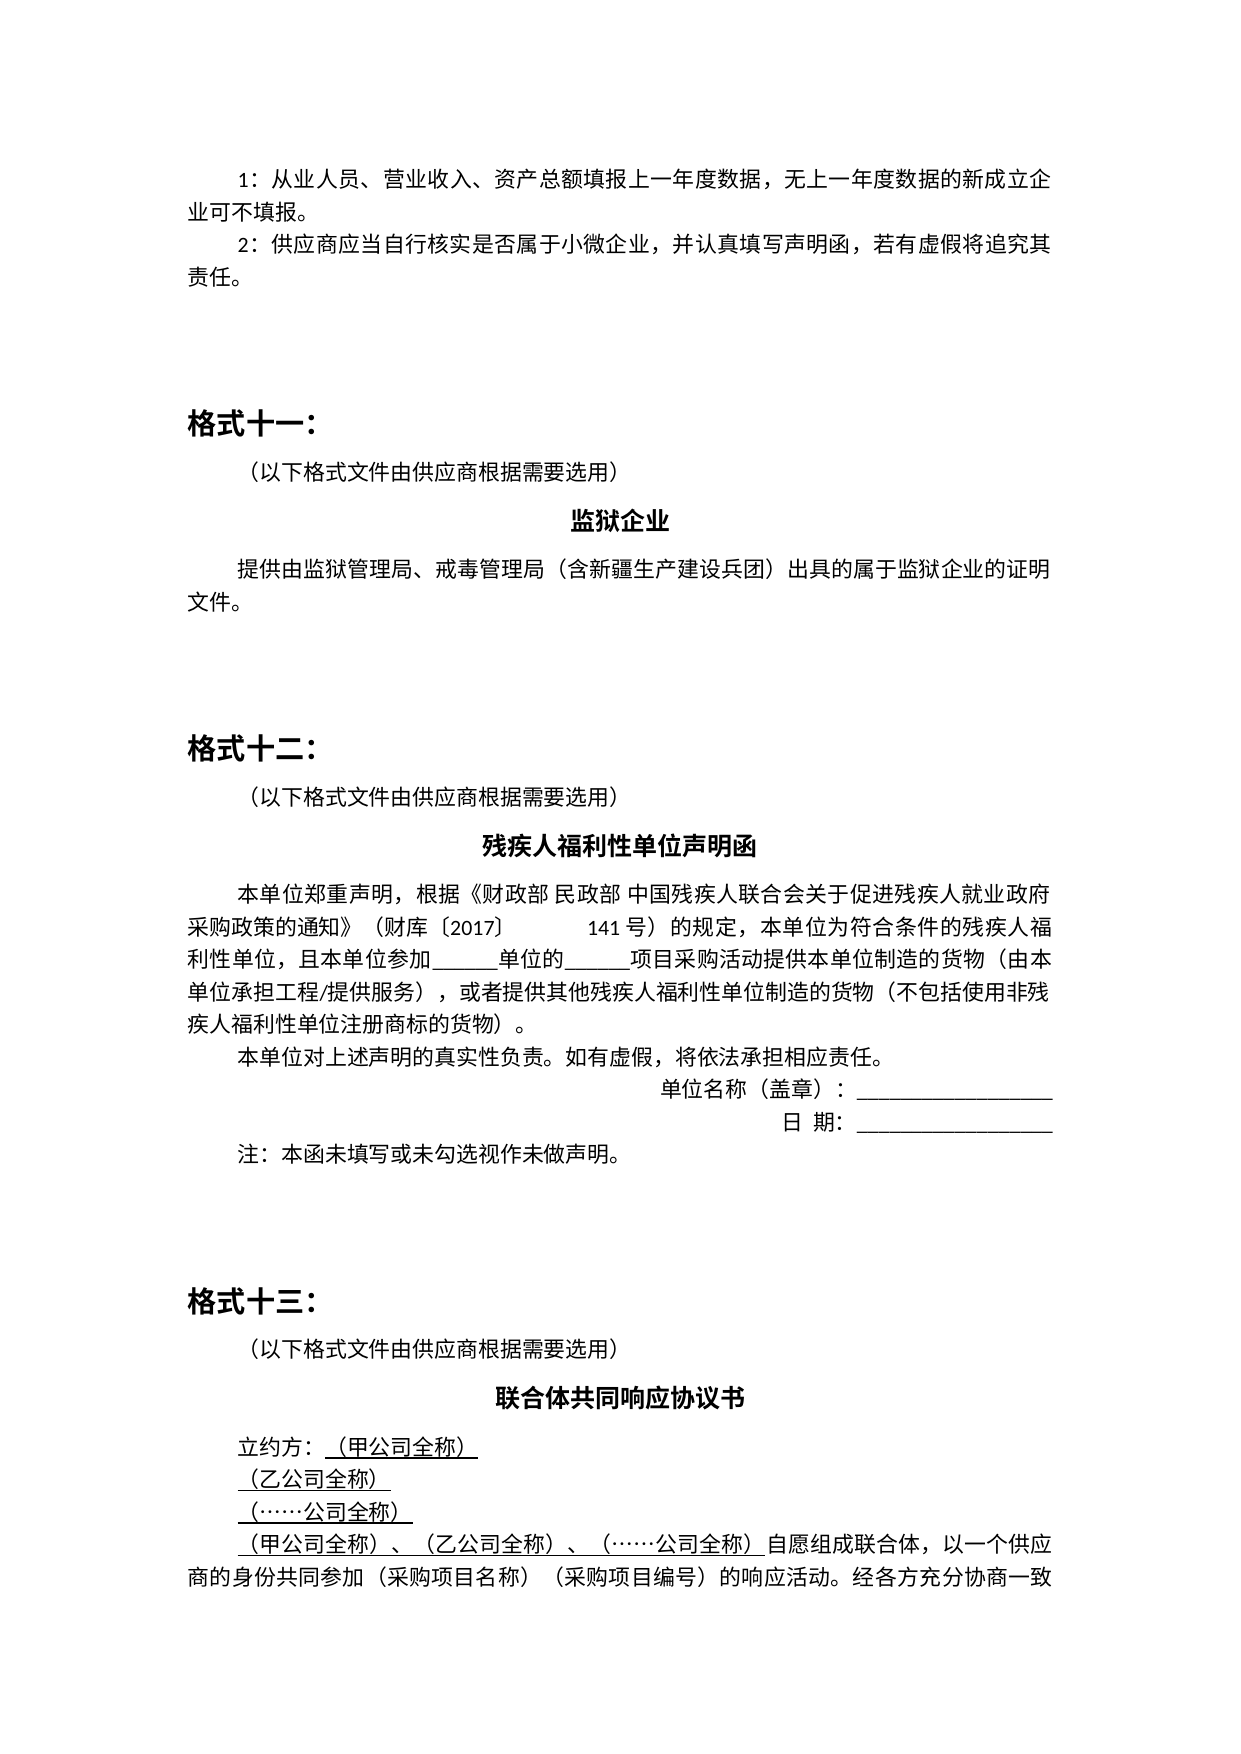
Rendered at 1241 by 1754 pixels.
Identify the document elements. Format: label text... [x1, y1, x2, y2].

text 立约方：（甲公司全称） [187, 1429, 1053, 1462]
text （乙公司全称） [187, 1462, 1053, 1494]
text 联合体共同响应协议书 [187, 1364, 1053, 1429]
text （以下格式文件由供应商根据需要选用） [187, 1332, 1053, 1364]
text 格式十一： [187, 389, 1053, 454]
text 本单位对上述声明的真实性负责。如有虚假，将依法承担相应责任。 [187, 1039, 1053, 1072]
text （以下格式文件由供应商根据需要选用） [187, 454, 1053, 487]
text 2：供应商应当自行核实是否属于小微企业，并认真填写声明函，若有虚假将追究其责任。 [187, 227, 1053, 292]
text 单位名称（盖章）：__________________ [187, 1072, 1053, 1104]
text 提供由监狱管理局、戒毒管理局（含新疆生产建设兵团）出具的属于监狱企业的证明文件。 [187, 552, 1053, 617]
text 格式十三： [187, 1267, 1053, 1332]
text （……公司全称） [187, 1494, 1053, 1527]
text 日 期：__________________ [187, 1104, 1053, 1137]
text 残疾人福利性单位声明函 [187, 812, 1053, 877]
text 本单位郑重声明，根据《财政部 民政部 中国残疾人联合会关于促进残疾人就业政府采购政策的通知》（财库〔2017〕 141号）的规定，本单位为符合条件的残疾人福利性单位，且本单位参加______单位的______项目采购活动提供本单位制造的货物（由本单位承担工程/提供服务），或者提供其他残疾人福利性单位制造的货物（不包括使用非残疾人福利性单位注册商标的货物）。 [187, 877, 1053, 1039]
text （以下格式文件由供应商根据需要选用） [187, 779, 1053, 812]
text 注：本函未填写或未勾选视作未做声明。 [187, 1137, 1053, 1169]
text 监狱企业 [187, 487, 1053, 552]
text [187, 1527, 1053, 1592]
text 1：从业人员、营业收入、资产总额填报上一年度数据，无上一年度数据的新成立企业可不填报。 [187, 162, 1053, 227]
text 格式十二： [187, 714, 1053, 779]
